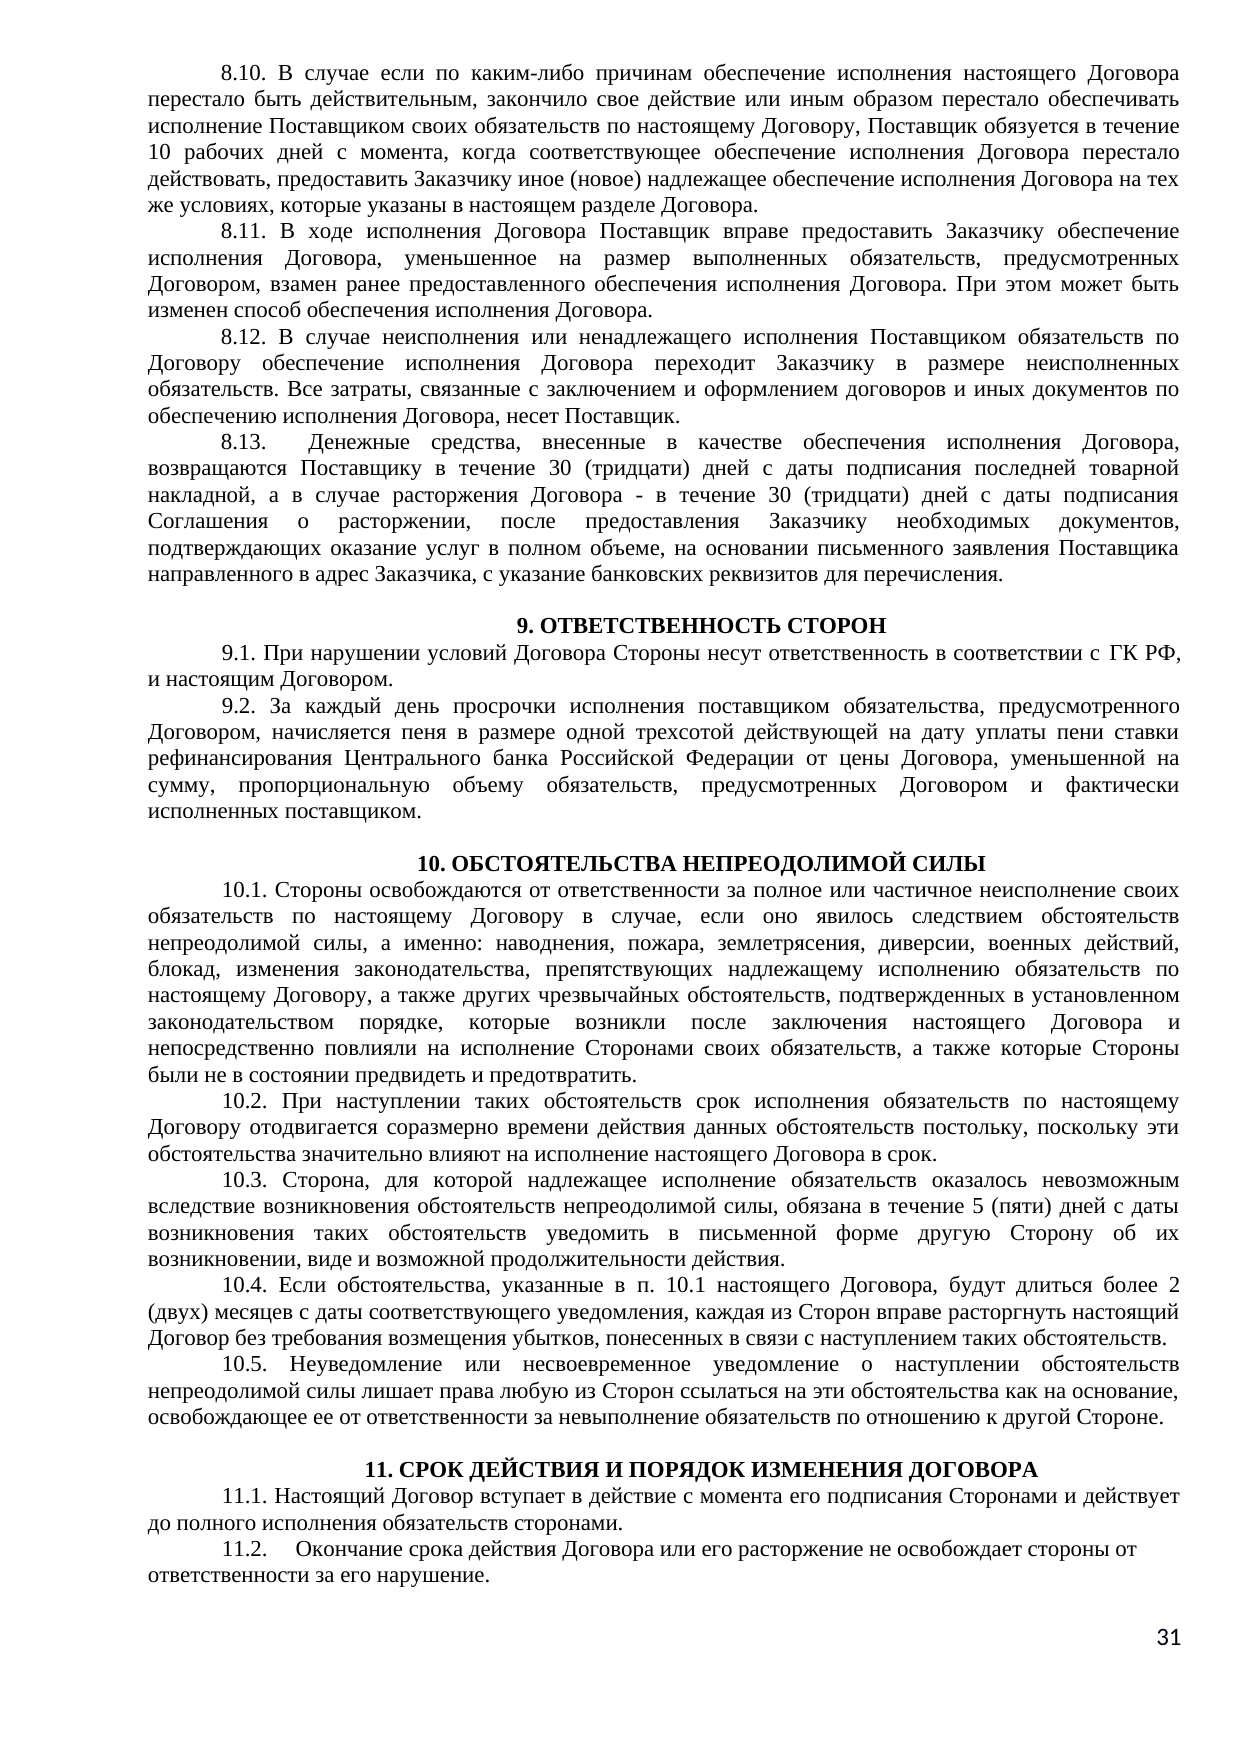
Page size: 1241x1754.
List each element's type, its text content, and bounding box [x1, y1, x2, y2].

text 8.12. В случае неисполнения или ненадлежащего исполнения Поставщиком обязательств по Договору обеспечение исполнения Договора переходит Заказчику в размере неисполненных обязательств. Все затраты, связанные с заключением и оформлением договоров и иных документов по обеспечению исполнения Договора, несет Поставщик. [148, 323, 1181, 428]
text 8.13. Денежные средства, внесенные в качестве обеспечения исполнения Договора, возвращаются Поставщику в течение 30 (тридцати) дней с даты подписания последней товарной накладной, а в случае расторжения Договора - в течение 30 (тридцати) дней с даты подписания Соглашения о расторжении, после предоставления Заказчику необходимых документов, подтверждающих оказание услуг в полном объеме, на основании письменного заявления Поставщика направленного в адрес Заказчика, с указание банковских реквизитов для перечисления. [148, 428, 1181, 586]
text 10. ОБСТОЯТЕЛЬСТВА НЕПРЕОДОЛИМОЙ СИЛЫ [148, 850, 1181, 876]
text 10.2. При наступлении таких обстоятельств срок исполнения обязательств по настоящему Договору отодвигается соразмерно времени действия данных обстоятельств постольку, поскольку эти обстоятельства значительно влияют на исполнение настоящего Договора в срок. [148, 1087, 1181, 1166]
text 10.5. Неуведомление или несвоевременное уведомление о наступлении обстоятельств непреодолимой силы лишает права любую из Сторон ссылаться на эти обстоятельства как на основание, освобождающее ее от ответственности за невыполнение обязательств по отношению к другой Стороне. [148, 1351, 1181, 1429]
text 9.1. При нарушении условий Договора Стороны несут ответственность в соответствии с ГК РФ, и настоящим Договором. [148, 639, 1181, 692]
text 8.11. В ходе исполнения Договора Поставщик вправе предоставить Заказчику обеспечение исполнения Договора, уменьшенное на размер выполненных обязательств, предусмотренных Договором, взамен ранее предоставленного обеспечения исполнения Договора. При этом может быть изменен способ обеспечения исполнения Договора. [148, 217, 1181, 323]
text 11.1. Настоящий Договор вступает в действие с момента его подписания Сторонами и действует до полного исполнения обязательств сторонами. [148, 1482, 1181, 1535]
text 9.2. За каждый день просрочки исполнения поставщиком обязательства, предусмотренного Договором, начисляется пеня в размере одной трехсотой действующей на дату уплаты пени ставки рефинансирования Центрального банка Российской Федерации от цены Договора, уменьшенной на сумму, пропорциональную объему обязательств, предусмотренных Договором и фактически исполненных поставщиком. [148, 692, 1181, 823]
text 8.10. В случае если по каким-либо причинам обеспечение исполнения настоящего Договора перестало быть действительным, закончило свое действие или иным образом перестало обеспечивать исполнение Поставщиком своих обязательств по настоящему Договору, Поставщик обязуется в течение 10 рабочих дней с момента, когда соответствующее обеспечение исполнения Договора перестало действовать, предоставить Заказчику иное (новое) надлежащее обеспечение исполнения Договора на тех же условиях, которые указаны в настоящем разделе Договора. [148, 59, 1181, 217]
text 9. ОТВЕТСТВЕННОСТЬ СТОРОН [148, 613, 1181, 639]
list Окончание срока действия Договора или его расторжение не освобождает стороны от ответственности за его нарушение. [148, 1535, 1181, 1588]
text 10.1. Стороны освобождаются от ответственности за полное или частичное неисполнение своих обязательств по настоящему Договору в случае, если оно явилось следствием обстоятельств непреодолимой силы, а именно: наводнения, пожара, землетрясения, диверсии, военных действий, блокад, изменения законодательства, препятствующих надлежащему исполнению обязательств по настоящему Договору, а также других чрезвычайных обстоятельств, подтвержденных в установленном законодательством порядке, которые возникли после заключения настоящего Договора и непосредственно повлияли на исполнение Сторонами своих обязательств, а также которые Стороны были не в состоянии предвидеть и предотвратить. [148, 876, 1181, 1087]
text 11. СРОК ДЕЙСТВИЯ И ПОРЯДОК ИЗМЕНЕНИЯ ДОГОВОРА [148, 1456, 1181, 1482]
text 10.4. Если обстоятельства, указанные в п. 10.1 настоящего Договора, будут длиться более 2 (двух) месяцев с даты соответствующего уведомления, каждая из Сторон вправе расторгнуть настоящий Договор без требования возмещения убытков, понесенных в связи с наступлением таких обстоятельств. [148, 1271, 1181, 1351]
text 10.3. Сторона, для которой надлежащее исполнение обязательств оказалось невозможным вследствие возникновения обстоятельств непреодолимой силы, обязана в течение 5 (пяти) дней с даты возникновения таких обстоятельств уведомить в письменной форме другую Сторону об их возникновении, виде и возможной продолжительности действия. [148, 1166, 1181, 1271]
